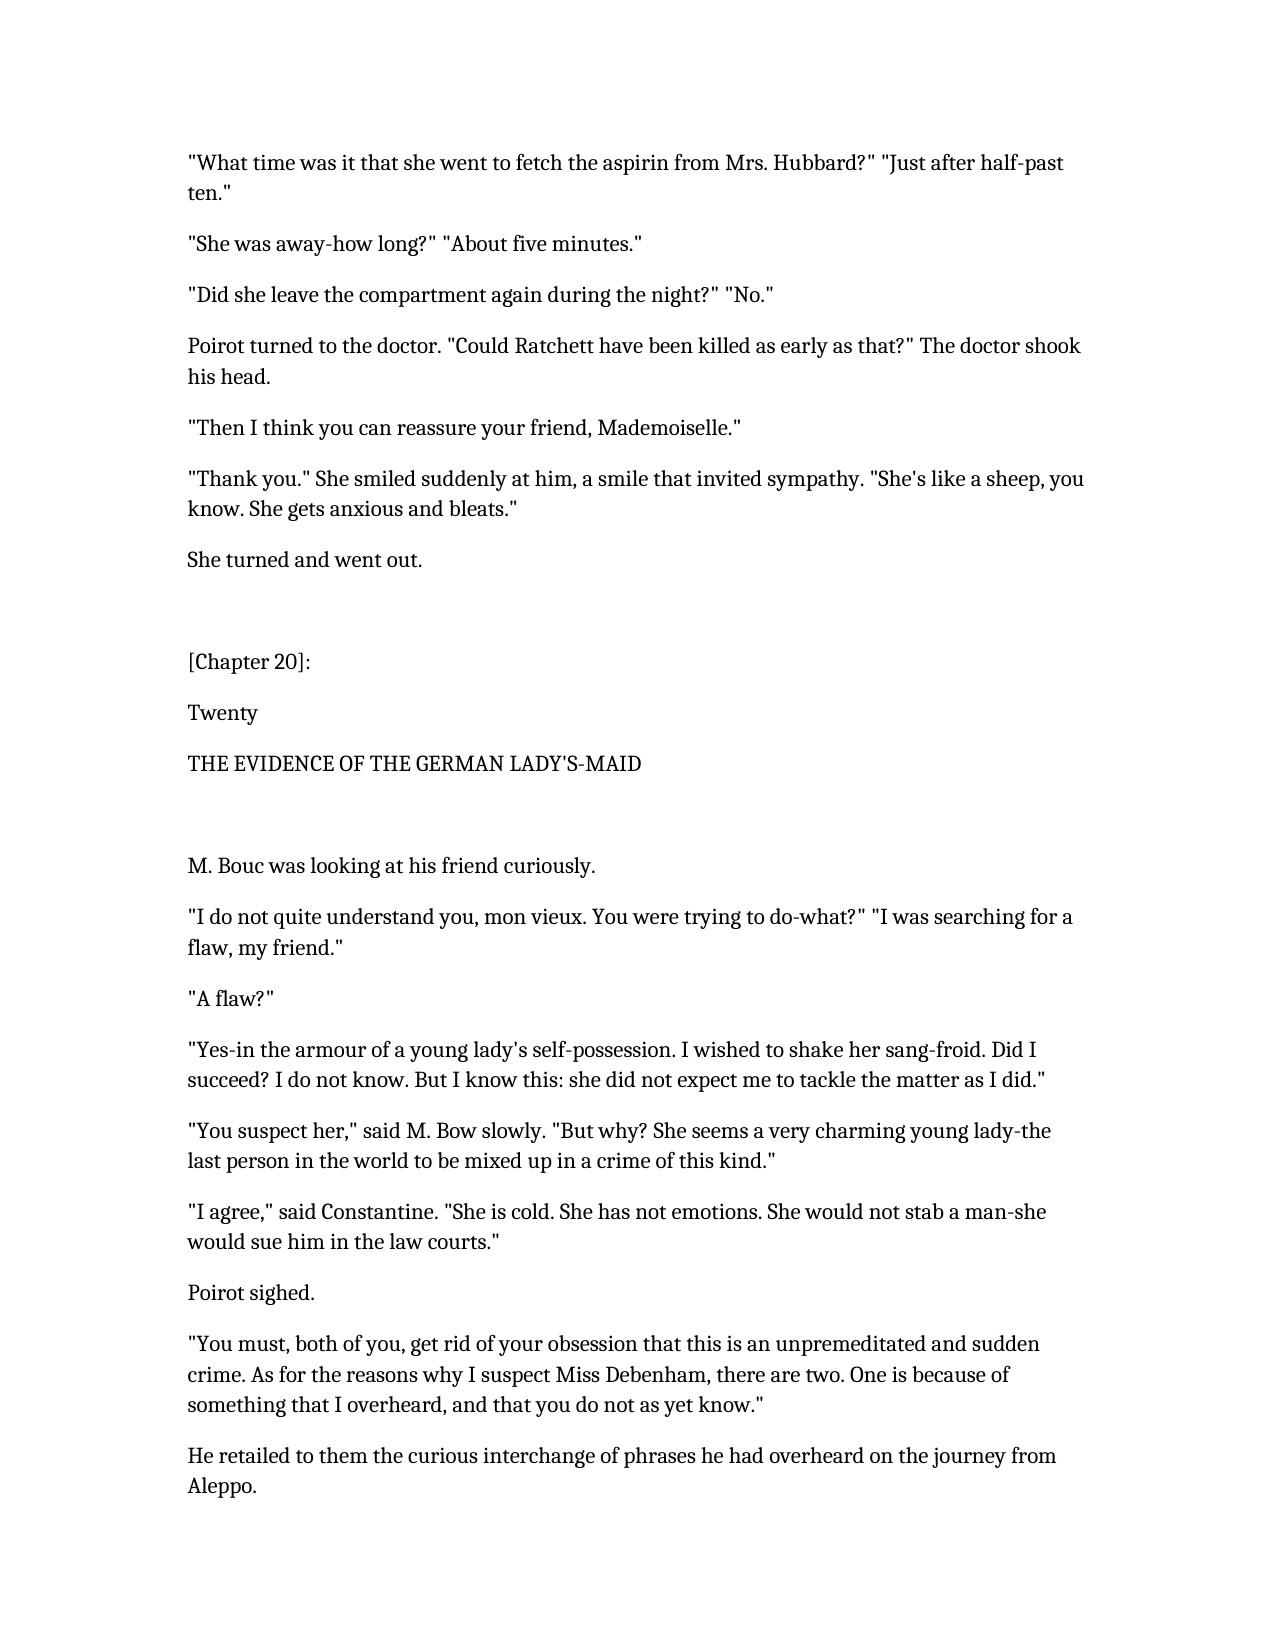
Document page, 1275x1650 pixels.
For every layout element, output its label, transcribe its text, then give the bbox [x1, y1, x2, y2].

text She turned and went out. [187, 547, 1087, 573]
text "A flaw?" [187, 985, 1087, 1012]
text THE EVIDENCE OF THE GERMAN LADY'S-MAID [187, 751, 1087, 777]
text M. Bouc was looking at his friend curiously. [187, 853, 1087, 879]
text "Did she leave the compartment again during the night?" "No." [187, 282, 1087, 309]
text "I agree," said Constantine. "She is cold. She has not emotions. She would not stab a man-she would sue him in the law courts." [187, 1199, 1087, 1256]
text Poirot sighed. [187, 1280, 1087, 1307]
text He retailed to them the curious interchange of phrases he had overheard on the journey from Aleppo. [187, 1443, 1087, 1499]
text "Yes-in the armour of a young lady's self-possession. I wished to shake her sang-froid. Did I succeed? I do not know. But I know this: she did not expect me to tackle the matter as I did." [187, 1036, 1087, 1093]
text "Thank you." She smiled suddenly at him, a smile that invited sympathy. "She's like a sheep, you know. She gets anxious and bleats." [187, 466, 1087, 522]
text "You suspect her," said M. Bow slowly. "But why? She seems a very charming young lady-the last person in the world to be mixed up in a crime of this kind." [187, 1118, 1087, 1174]
text "She was away-how long?" "About five minutes." [187, 231, 1087, 258]
text "What time was it that she went to fetch the aspirin from Mrs. Hubbard?" "Just after half-past ten." [187, 150, 1087, 207]
text Poirot turned to the doctor. "Could Ratchett have been killed as early as that?" The doctor shook his head. [187, 333, 1087, 390]
text "You must, both of you, get rid of your obsession that this is an unpremeditated and sudden crime. As for the reasons why I suspect Miss Debenham, there are two. One is because of something that I overheard, and that you do not as yet know." [187, 1331, 1087, 1418]
text "Then I think you can reassure your friend, Mademoiselle." [187, 414, 1087, 441]
text "I do not quite understand you, mon vieux. You were trying to do-what?" "I was searching for a flaw, my friend." [187, 904, 1087, 961]
text Twenty [187, 700, 1087, 726]
text [Chapter 20]: [187, 649, 1087, 675]
